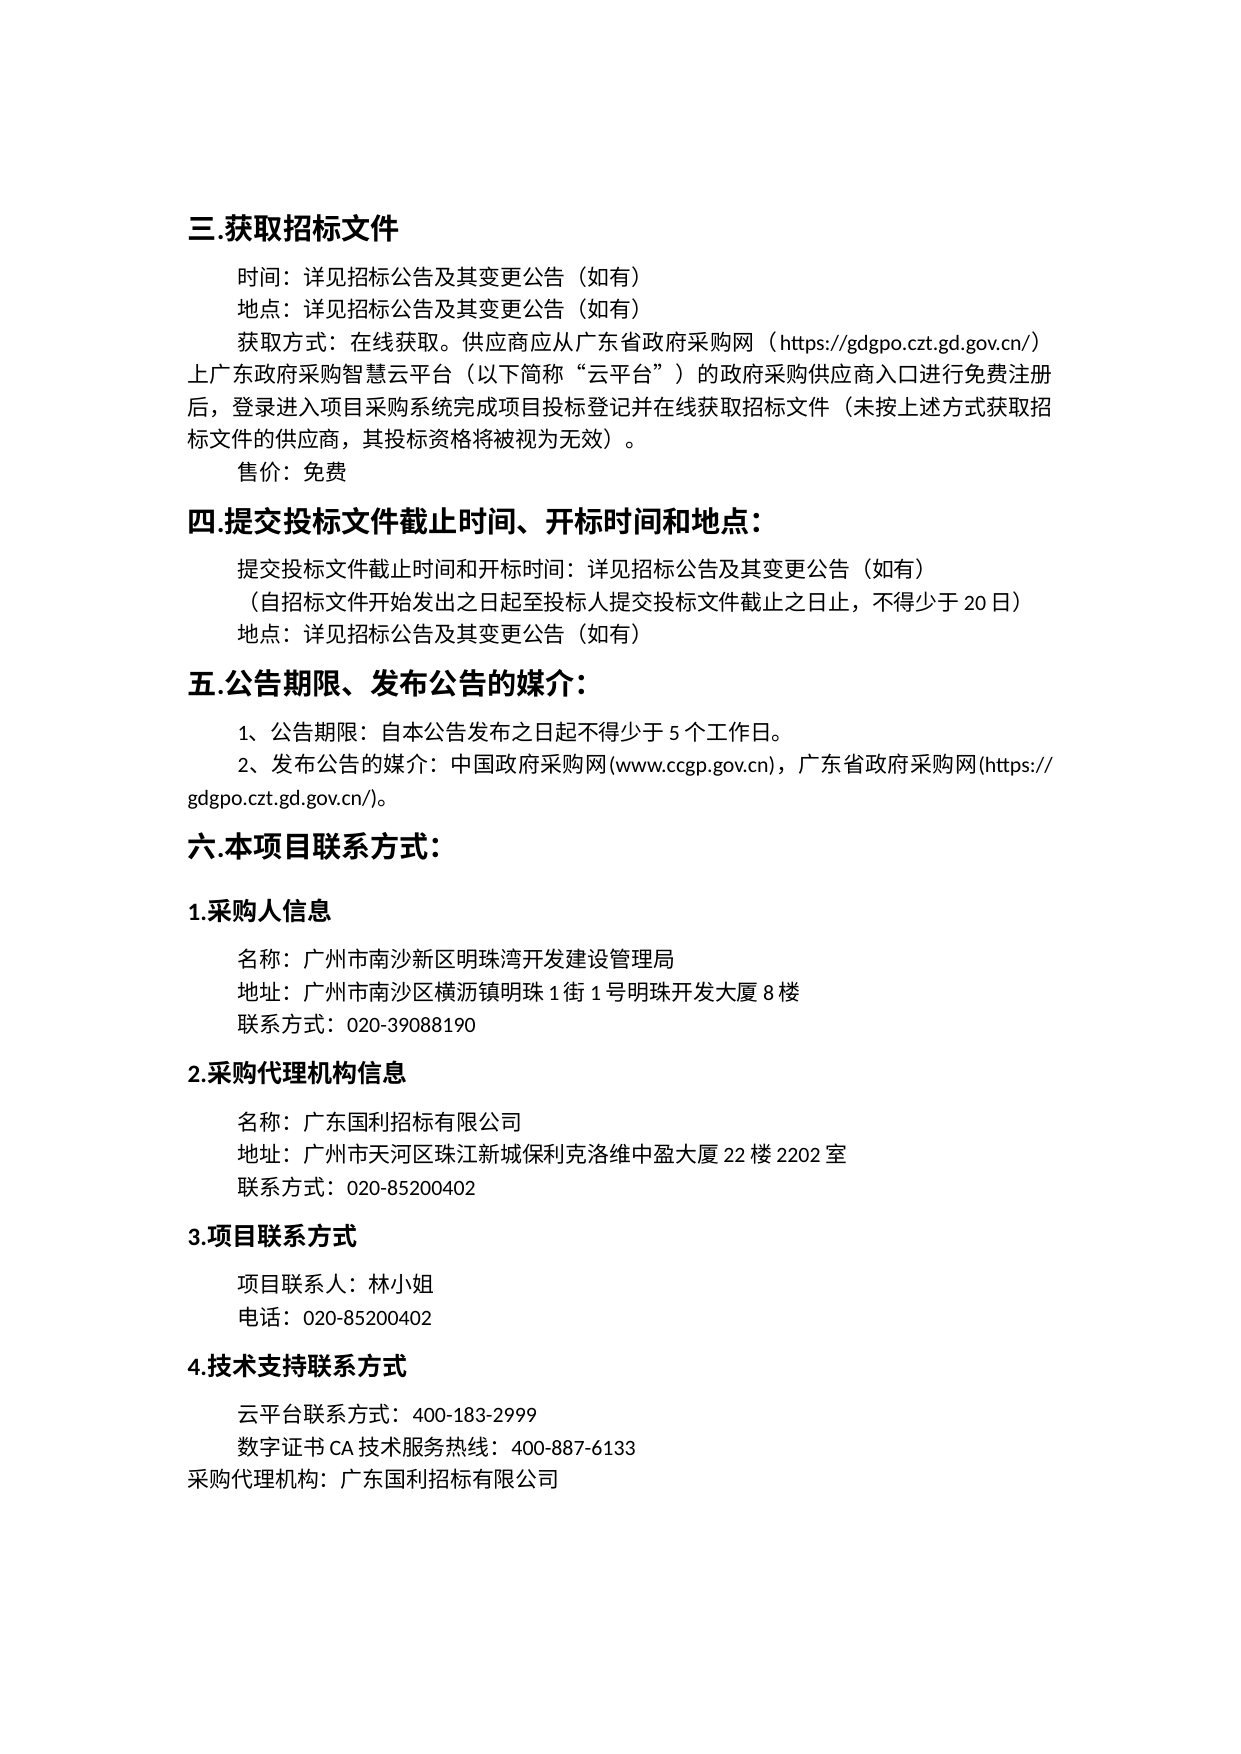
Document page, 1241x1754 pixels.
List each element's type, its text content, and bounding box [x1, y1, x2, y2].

text 联系方式：020-85200402 [187, 1169, 1053, 1202]
text 获取方式：在线获取。供应商应从广东省政府采购网（https://gdgpo.czt.gd.gov.cn/）上广东政府采购智慧云平台（以下简称“云平台”）的政府采购供应商入口进行免费注册后，登录进入项目采购系统完成项目投标登记并在线获取招标文件（未按上述方式获取招标文件的供应商，其投标资格将被视为无效）。 [187, 324, 1053, 454]
text 地址：广州市南沙区横沥镇明珠1街1号明珠开发大厦8楼 [187, 974, 1053, 1007]
text 四.提交投标文件截止时间、开标时间和地点： [187, 487, 1053, 552]
text 2、发布公告的媒介：中国政府采购网(www.ccgp.gov.cn)，广东省政府采购网(https://gdgpo.czt.gd.gov.cn/)。 [187, 747, 1053, 812]
text 名称：广州市南沙新区明珠湾开发建设管理局 [187, 942, 1053, 974]
text 地点：详见招标公告及其变更公告（如有） [187, 292, 1053, 324]
text 五.公告期限、发布公告的媒介： [187, 649, 1053, 714]
text 云平台联系方式：400-183-2999 [187, 1397, 1053, 1429]
text 1、公告期限：自本公告发布之日起不得少于5个工作日。 [187, 714, 1053, 747]
text 采购代理机构：广东国利招标有限公司 [187, 1462, 1053, 1494]
text 数字证书CA技术服务热线：400-887-6133 [187, 1429, 1053, 1462]
text 联系方式：020-39088190 [187, 1007, 1053, 1039]
text 时间：详见招标公告及其变更公告（如有） [187, 259, 1053, 292]
text 六.本项目联系方式： [187, 812, 1053, 877]
text 3.项目联系方式 [187, 1202, 1053, 1267]
text 三.获取招标文件 [187, 194, 1053, 259]
text 项目联系人：林小姐 [187, 1267, 1053, 1299]
text 售价：免费 [187, 454, 1053, 487]
text 1.采购人信息 [187, 877, 1053, 942]
text （自招标文件开始发出之日起至投标人提交投标文件截止之日止，不得少于20日） [187, 584, 1053, 617]
text 地址：广州市天河区珠江新城保利克洛维中盈大厦22楼2202室 [187, 1137, 1053, 1169]
text 名称：广东国利招标有限公司 [187, 1104, 1053, 1137]
text 地点：详见招标公告及其变更公告（如有） [187, 617, 1053, 649]
text 提交投标文件截止时间和开标时间：详见招标公告及其变更公告（如有） [187, 552, 1053, 584]
text 电话：020-85200402 [187, 1299, 1053, 1332]
text 2.采购代理机构信息 [187, 1039, 1053, 1104]
text 4.技术支持联系方式 [187, 1332, 1053, 1397]
